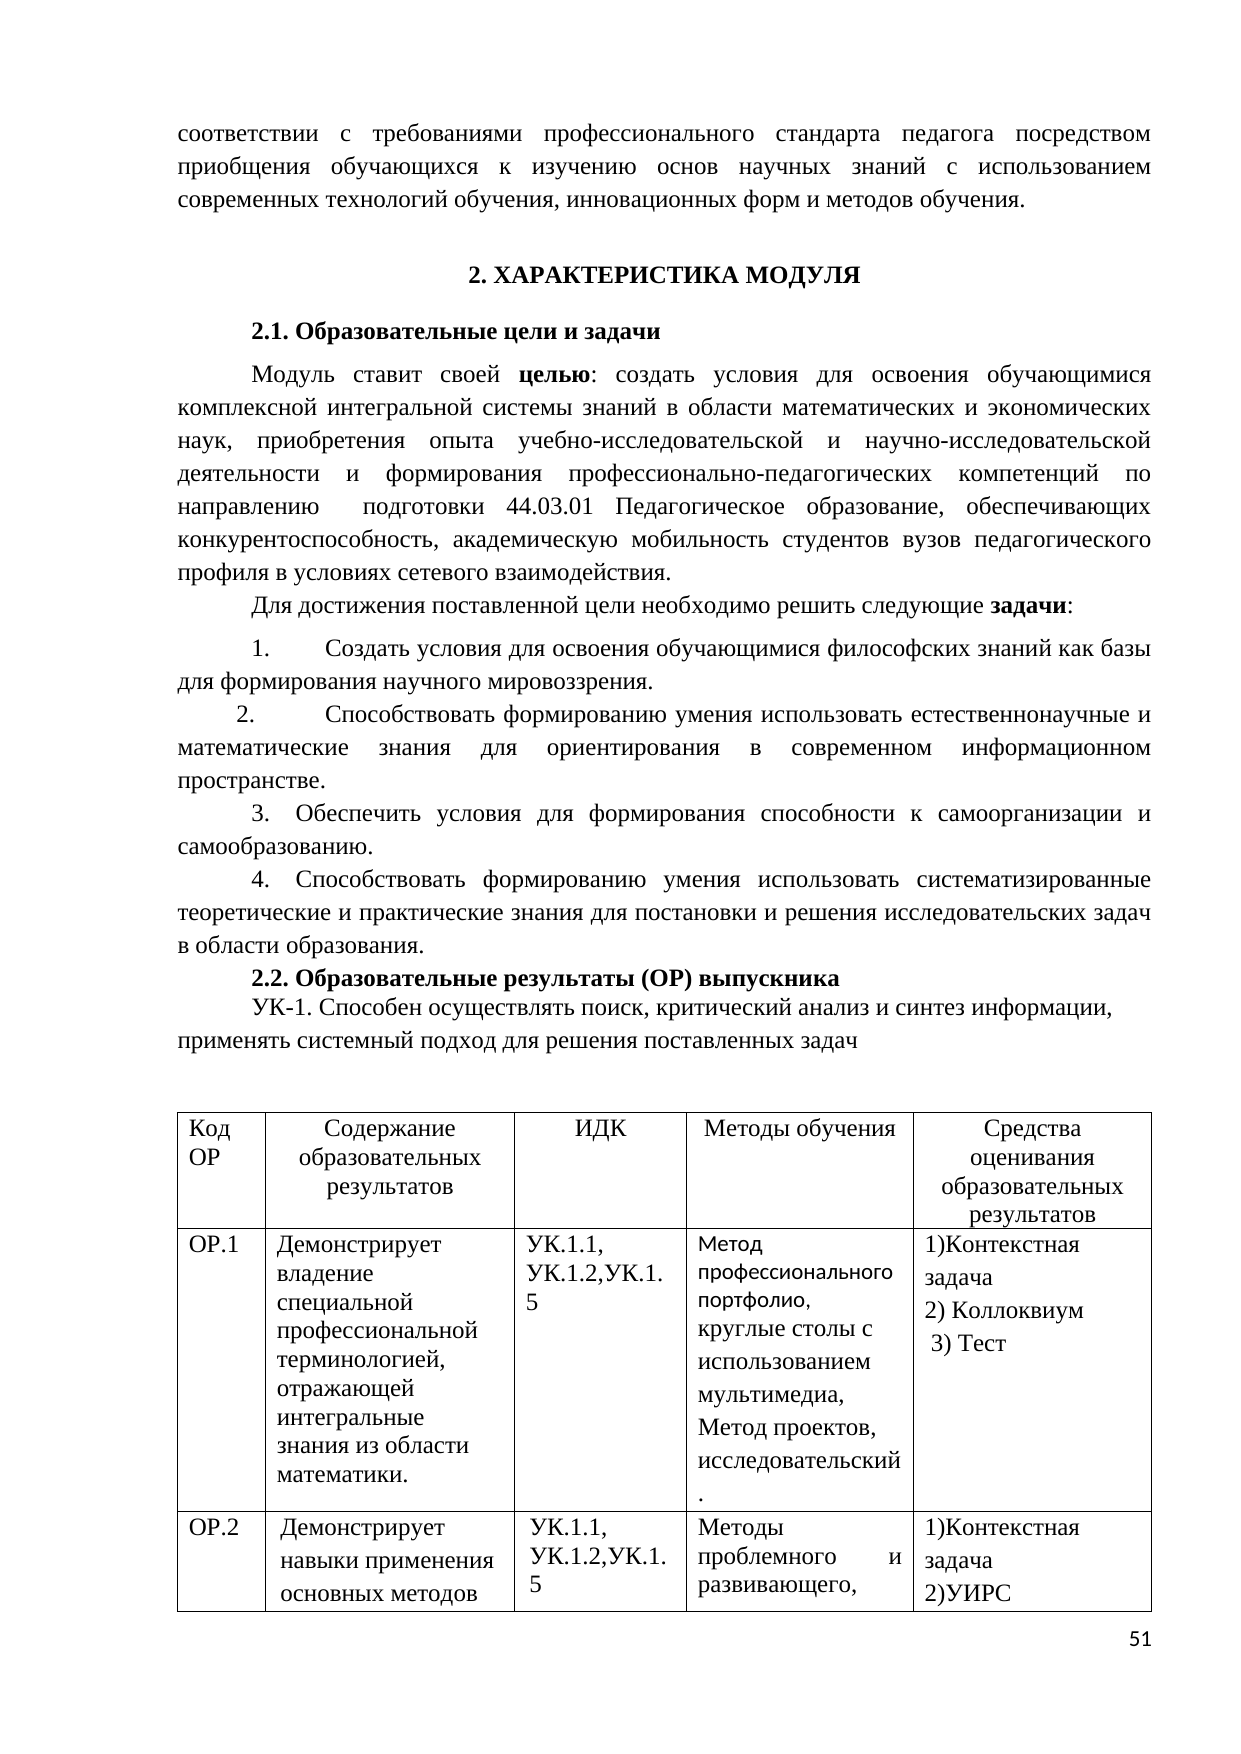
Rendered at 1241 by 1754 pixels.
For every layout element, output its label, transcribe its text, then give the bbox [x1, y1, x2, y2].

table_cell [914, 1512, 1151, 1611]
table_cell ОР.2 [178, 1512, 265, 1611]
table_header Код ОР [178, 1113, 265, 1228]
text Для достижения поставленной цели необходимо решить следующие задачи: [177, 590, 1152, 619]
table_header Методы обучения [687, 1113, 913, 1228]
table_header ИДК [515, 1113, 686, 1228]
list Способствовать формированию умения использовать систематизированные теоретические и практические знания для постановки и решения исследовательских задач в области образования. [177, 864, 1152, 959]
text 2. ХАРАКТЕРИСТИКА МОДУЛЯ [177, 260, 1152, 289]
table_header Содержание образовательных результатов [266, 1113, 514, 1228]
table_cell Метод профессионального портфолио, круглые столы с использованием мультимедиа, Метод проектов, исследовательский. [687, 1229, 913, 1511]
table_header Средства оценивания образовательных результатов [914, 1113, 1151, 1228]
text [177, 118, 1152, 213]
table_cell 1)Контекстная задача 2) Коллоквиум 3) Тест [914, 1229, 1151, 1511]
table_cell ОР.1 [178, 1229, 265, 1511]
list Способствовать формированию умения использовать естественнонаучные и математические знания для ориентирования в современном информационном пространстве. [177, 699, 1152, 794]
list Обеспечить условия для формирования способности к самоорганизации и самообразованию. [177, 798, 1152, 860]
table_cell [687, 1512, 913, 1611]
text УК-1. Способен осуществлять поиск, критический анализ и синтез информации, применять системный подход для решения поставленных задач [177, 992, 1152, 1054]
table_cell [266, 1512, 514, 1611]
table_cell Демонстрирует владение специальной профессиональной терминологией, отражающей интегральные знания из области математики. [266, 1229, 514, 1511]
text 2.2. Образовательные результаты (ОР) выпускника [177, 963, 1138, 992]
table_cell УК.1.1, УК.1.2,УК.1.5 [515, 1229, 686, 1511]
text Модуль ставит своей целью: создать условия для освоения обучающимися комплексной интегральной системы знаний в области математических и экономических наук, приобретения опыта учебно-исследовательской и научно-исследовательской деятельности и формирования профессионально-педагогических компетенций по направлению подготовки 44.03.01 Педагогическое образование, обеспечивающих конкурентоспособность, академическую мобильность студентов вузов педагогического профиля в условиях сетевого взаимодействия. [177, 359, 1152, 586]
list Создать условия для освоения обучающимися философских знаний как базы для формирования научного мировоззрения. [177, 633, 1152, 695]
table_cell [515, 1512, 686, 1611]
text 2.1. Образовательные цели и задачи [177, 316, 1152, 345]
